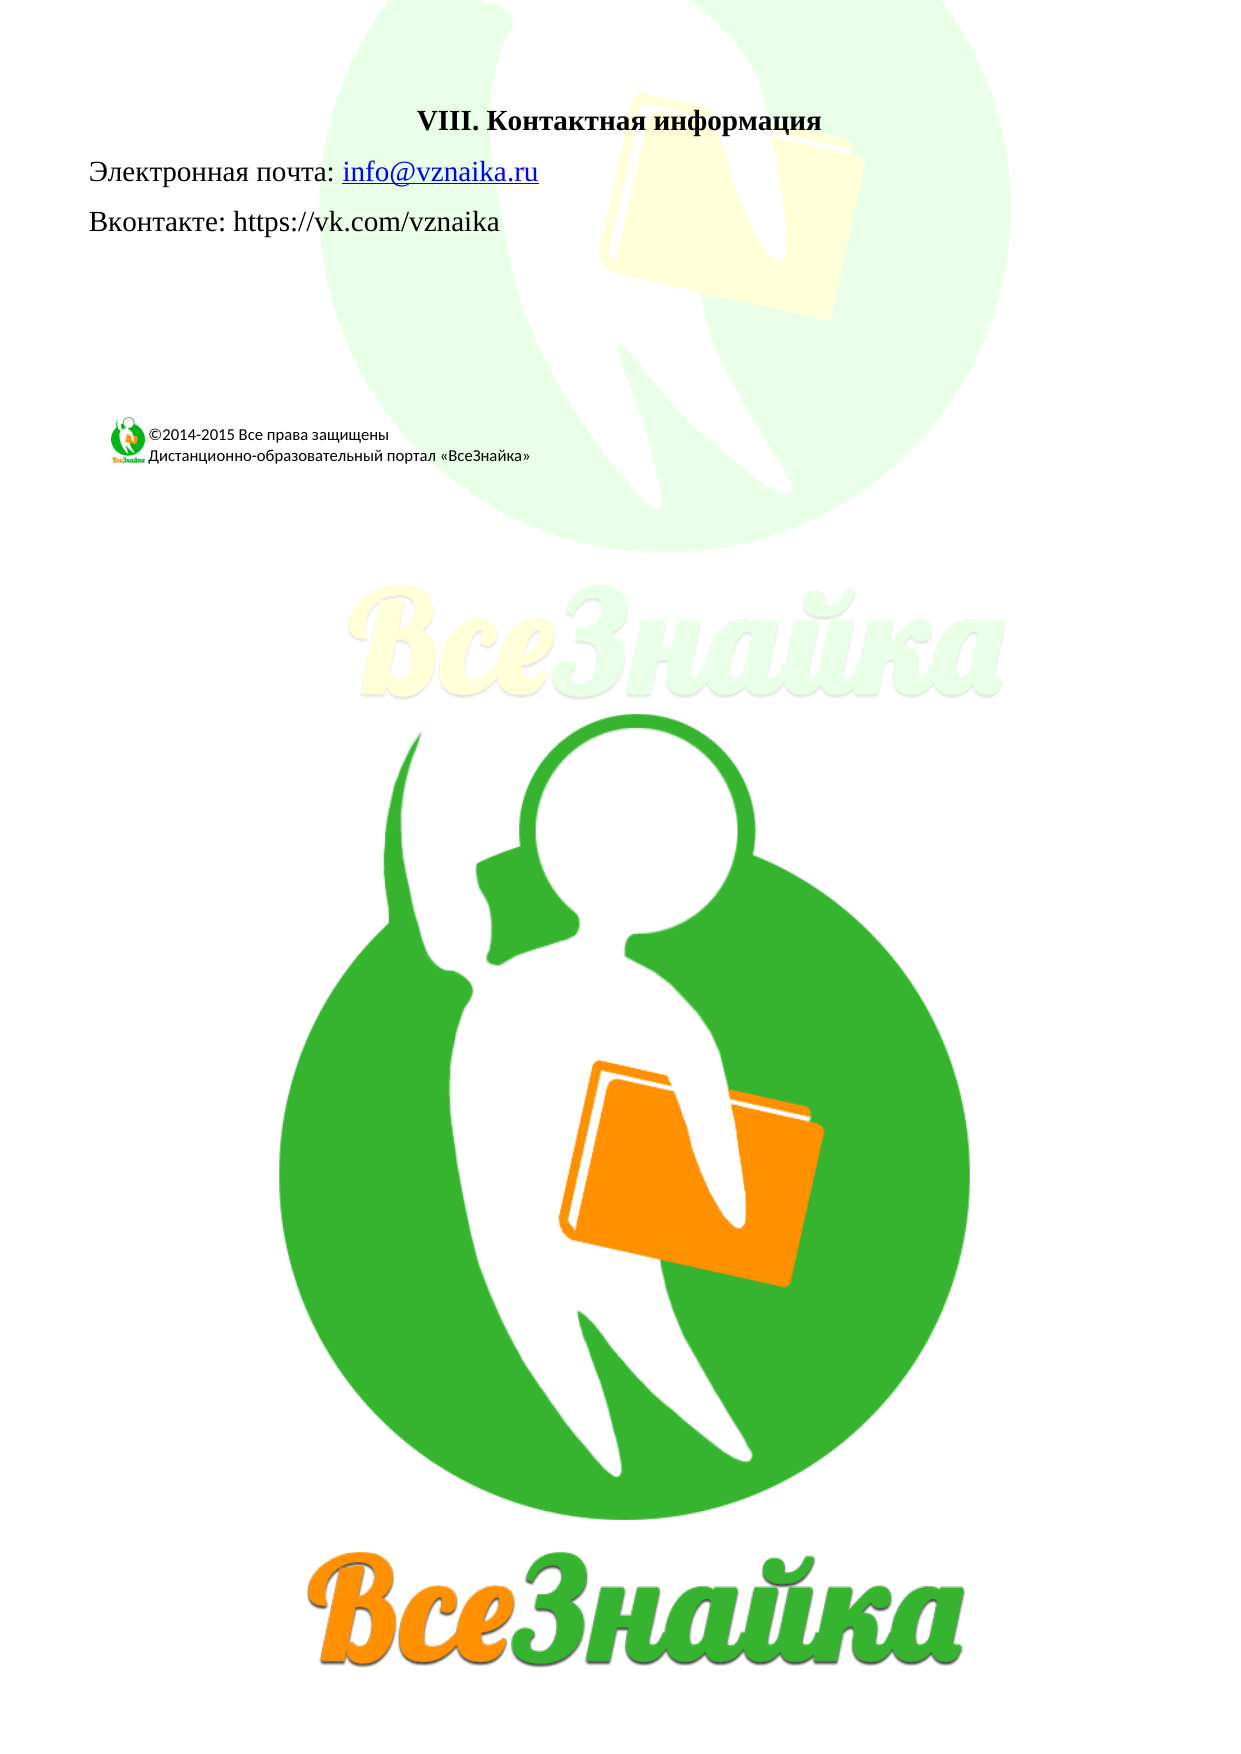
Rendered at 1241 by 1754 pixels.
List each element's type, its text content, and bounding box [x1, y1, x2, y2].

picture [106, 405, 149, 478]
text Каждый педагог получит Свидетельство. А педагог, подготовивший группу из 10(десяти) и более участников, будет награжден Благодарственным письмом за помощь в организации конкурса. VIII. Контактная информация Электронная почта: info@vznaika.ru Вконтакте: https://vk.com/vznaika [88, 103, 1152, 237]
picture [177, 465, 1071, 1681]
